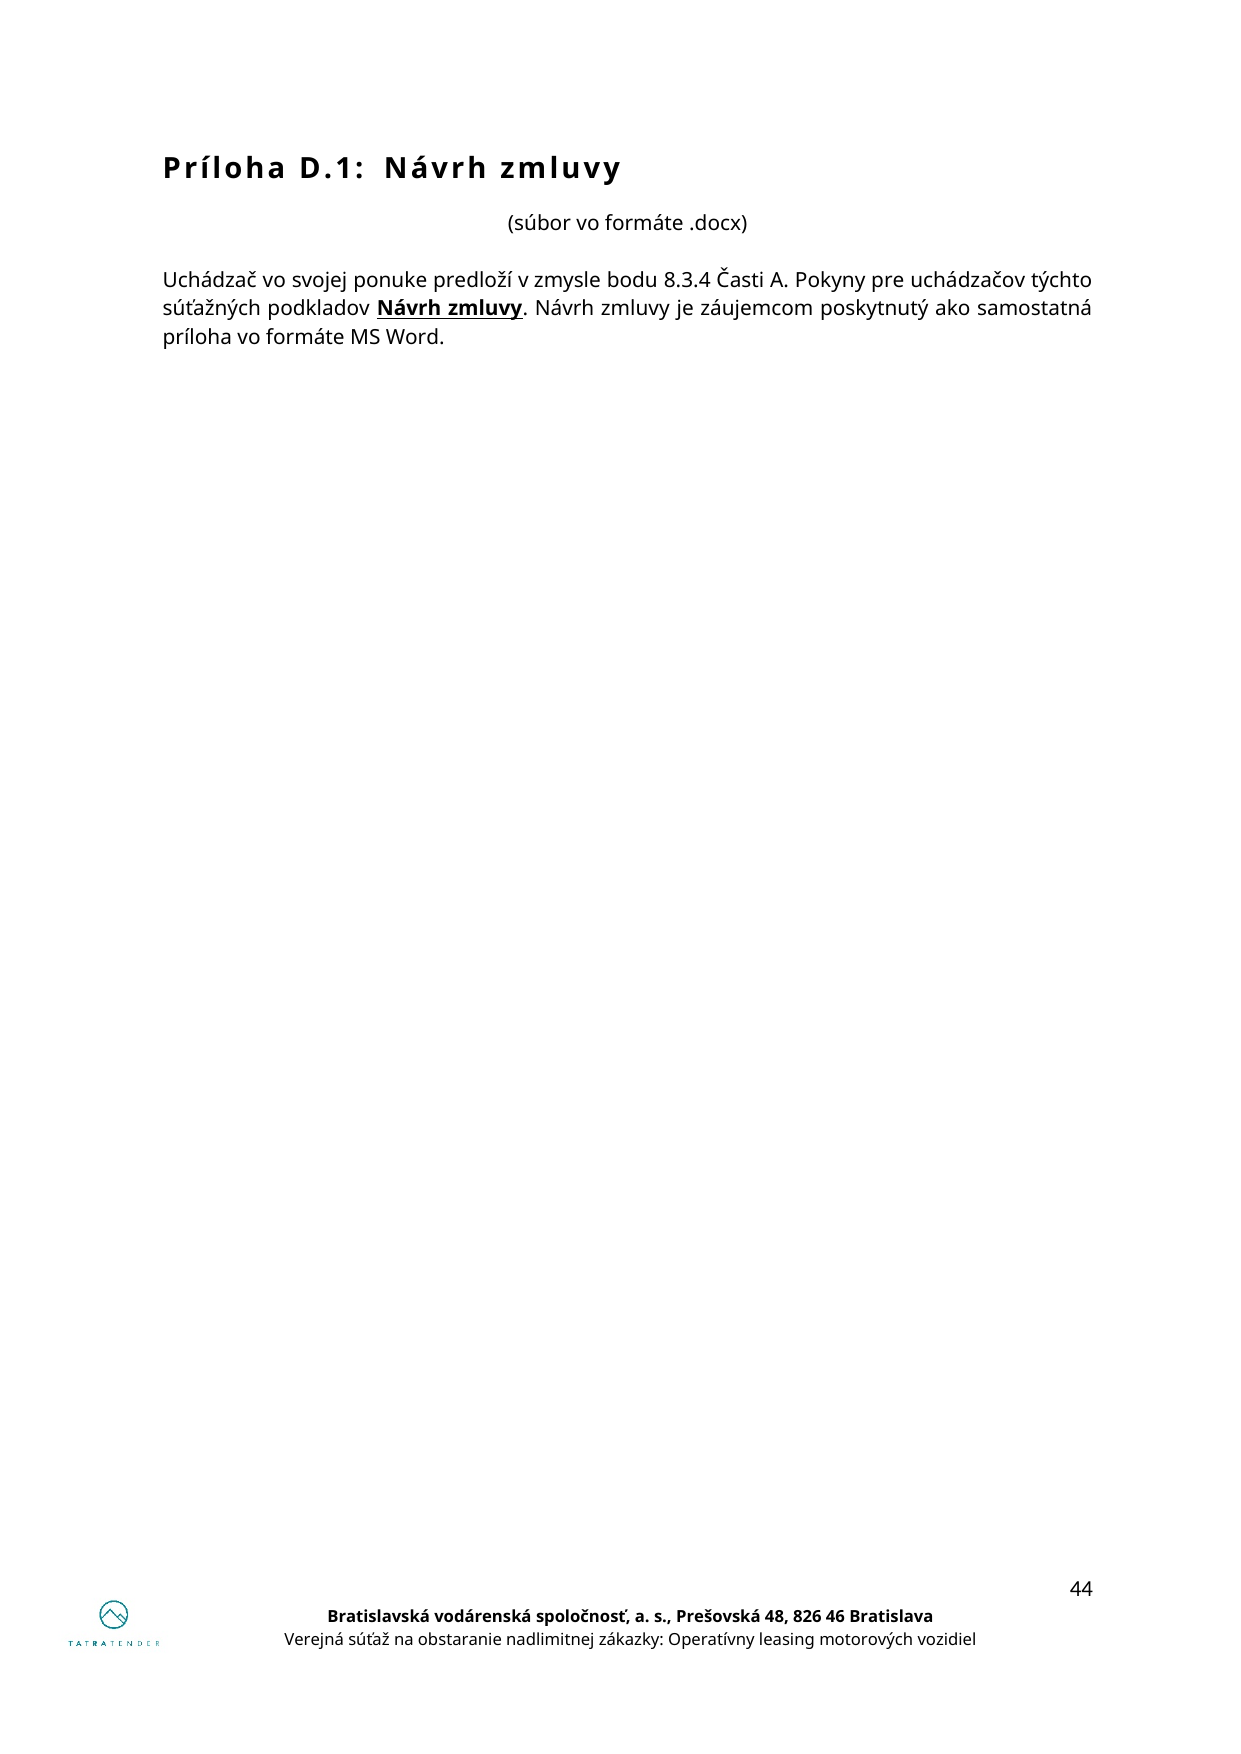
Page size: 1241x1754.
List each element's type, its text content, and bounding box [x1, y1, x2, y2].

text (súbor vo formáte .docx) [162, 208, 1093, 237]
picture [47, 1576, 180, 1670]
subtitle Príloha D.1: Návrh zmluvy [162, 148, 1093, 187]
text Uchádzač vo svojej ponuke predloží v zmysle bodu 8.3.4 Časti A. Pokyny pre uchádzačov týchto súťažných podkladov Návrh zmluvy. Návrh zmluvy je záujemcom poskytnutý ako samostatná príloha vo formáte MS Word. [162, 265, 1093, 350]
